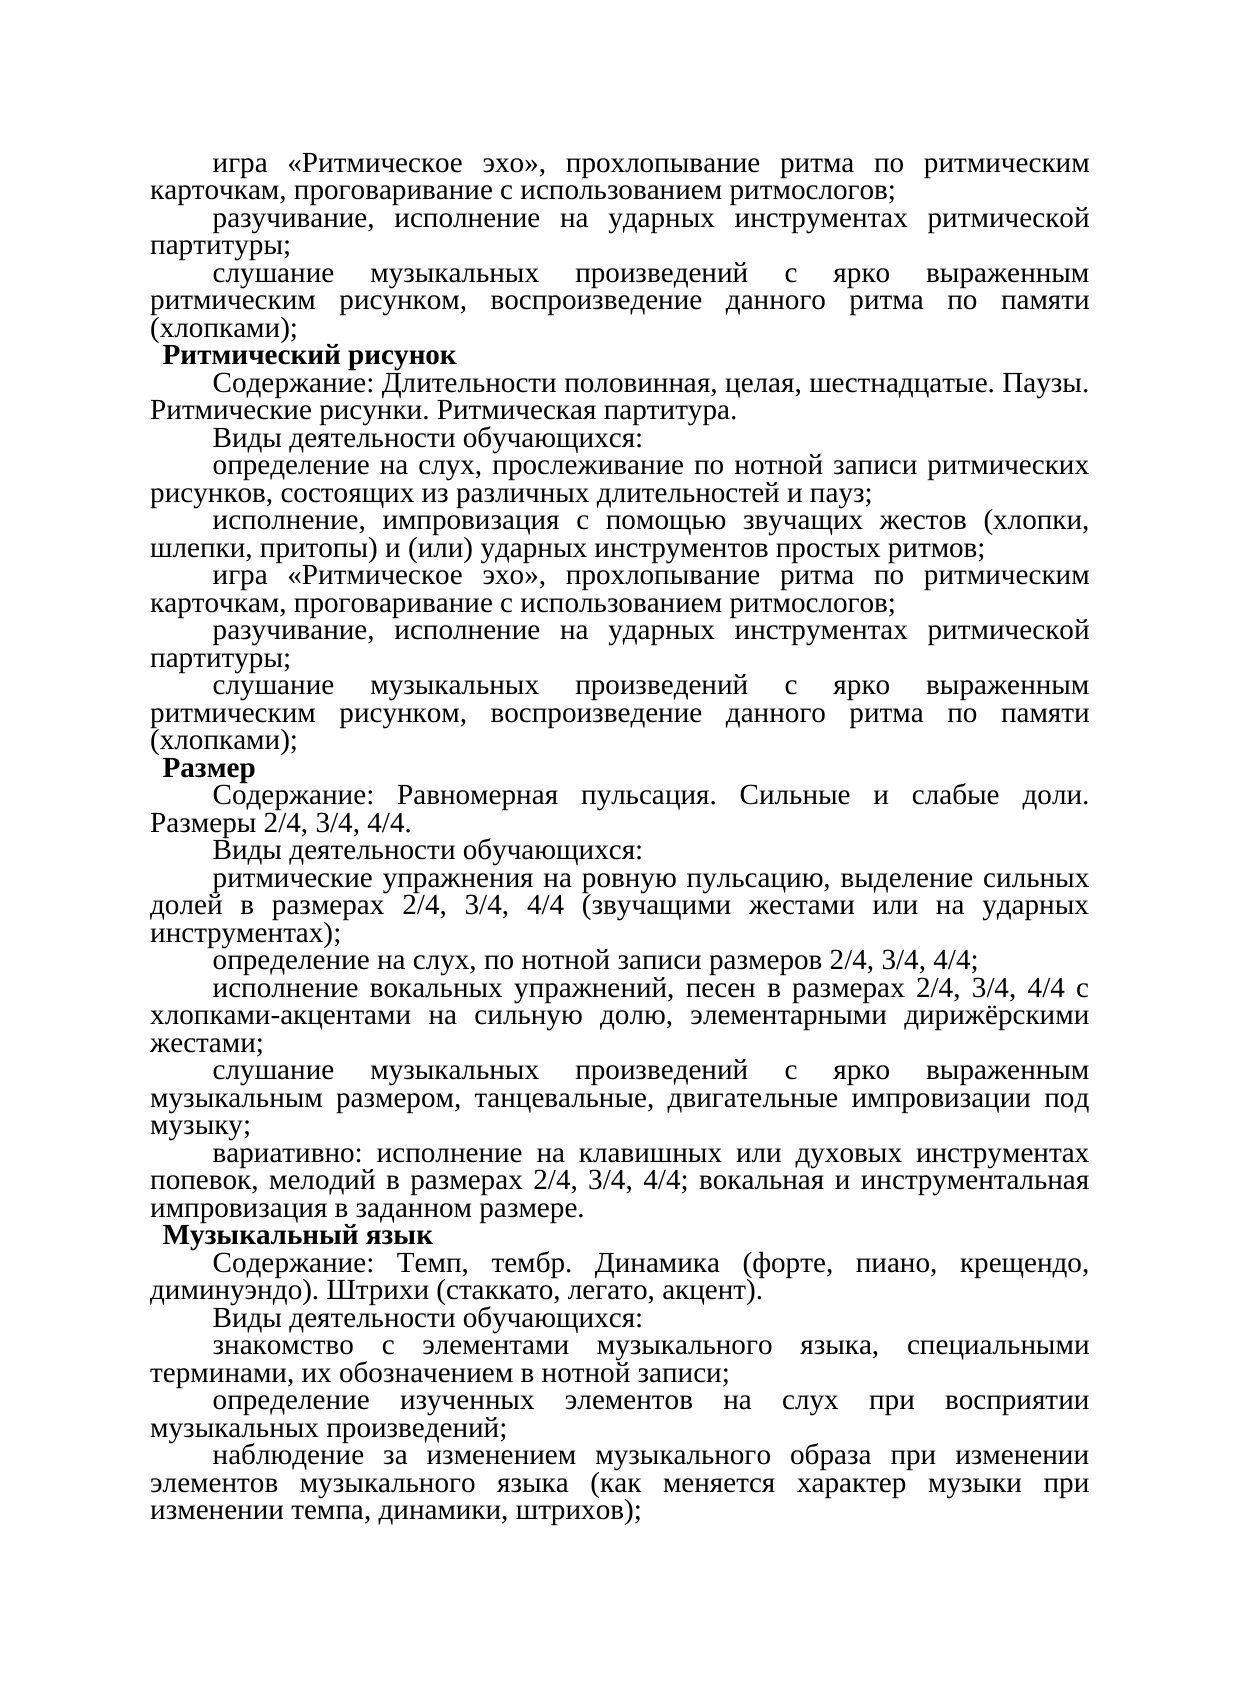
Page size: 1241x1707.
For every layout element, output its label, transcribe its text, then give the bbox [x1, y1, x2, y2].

text Ритмический рисунок [162, 342, 1090, 370]
text разучивание, исполнение на ударных инструментах ритмической партитуры; [150, 205, 1090, 260]
text исполнение, импровизация с помощью звучащих жестов (хлопки, шлепки, притопы) и (или) ударных инструментов простых ритмов; [150, 507, 1090, 562]
text Виды деятельности обучающихся: [150, 1305, 1090, 1332]
text ритмические упражнения на ровную пульсацию, выделение сильных долей в размерах 2/4, 3/4, 4/4 (звучащими жестами или на ударных инструментах); [150, 865, 1090, 947]
text определение на слух, прослеживание по нотной записи ритмических рисунков, состоящих из различных длительностей и пауз; [150, 452, 1090, 507]
text слушание музыкальных произведений с ярко выраженным ритмическим рисунком, воспроизведение данного ритма по памяти (хлопками); [150, 672, 1090, 755]
text определение изученных элементов на слух при восприятии музыкальных произведений; [150, 1387, 1090, 1442]
text знакомство с элементами музыкального языка, специальными терминами, их обозначением в нотной записи; [150, 1332, 1090, 1387]
text Виды деятельности обучающихся: [150, 425, 1090, 452]
text Музыкальный язык [162, 1222, 1090, 1250]
text наблюдение за изменением музыкального образа при изменении элементов музыкального языка (как меняется характер музыки при изменении темпа, динамики, штрихов); [150, 1442, 1090, 1525]
text игра «Ритмическое эхо», прохлопывание ритма по ритмическим карточкам, проговаривание с использованием ритмослогов; [150, 150, 1090, 205]
text игра «Ритмическое эхо», прохлопывание ритма по ритмическим карточкам, проговаривание с использованием ритмослогов; [150, 562, 1090, 617]
text Содержание: Равномерная пульсация. Сильные и слабые доли. Размеры 2/4, 3/4, 4/4. [150, 782, 1090, 837]
text Содержание: Темп, тембр. Динамика (форте, пиано, крещендо, диминуэндо). Штрихи (стаккато, легато, акцент). [150, 1250, 1090, 1305]
text Содержание: Длительности половинная, целая, шестнадцатые. Паузы. Ритмические рисунки. Ритмическая партитура. [150, 370, 1090, 425]
text вариативно: исполнение на клавишных или духовых инструментах попевок, мелодий в размерах 2/4, 3/4, 4/4; вокальная и инструментальная импровизация в заданном размере. [150, 1140, 1090, 1222]
text исполнение вокальных упражнений, песен в размерах 2/4, 3/4, 4/4 с хлопками-акцентами на сильную долю, элементарными дирижёрскими жестами; [150, 975, 1090, 1057]
text слушание музыкальных произведений с ярко выраженным музыкальным размером, танцевальные, двигательные импровизации под музыку; [150, 1057, 1090, 1140]
text Виды деятельности обучающихся: [150, 837, 1090, 865]
text определение на слух, по нотной записи размеров 2/4, 3/4, 4/4; [150, 947, 1090, 975]
text слушание музыкальных произведений с ярко выраженным ритмическим рисунком, воспроизведение данного ритма по памяти (хлопками); [150, 260, 1090, 342]
text Размер [162, 755, 1090, 782]
text разучивание, исполнение на ударных инструментах ритмической партитуры; [150, 617, 1090, 672]
